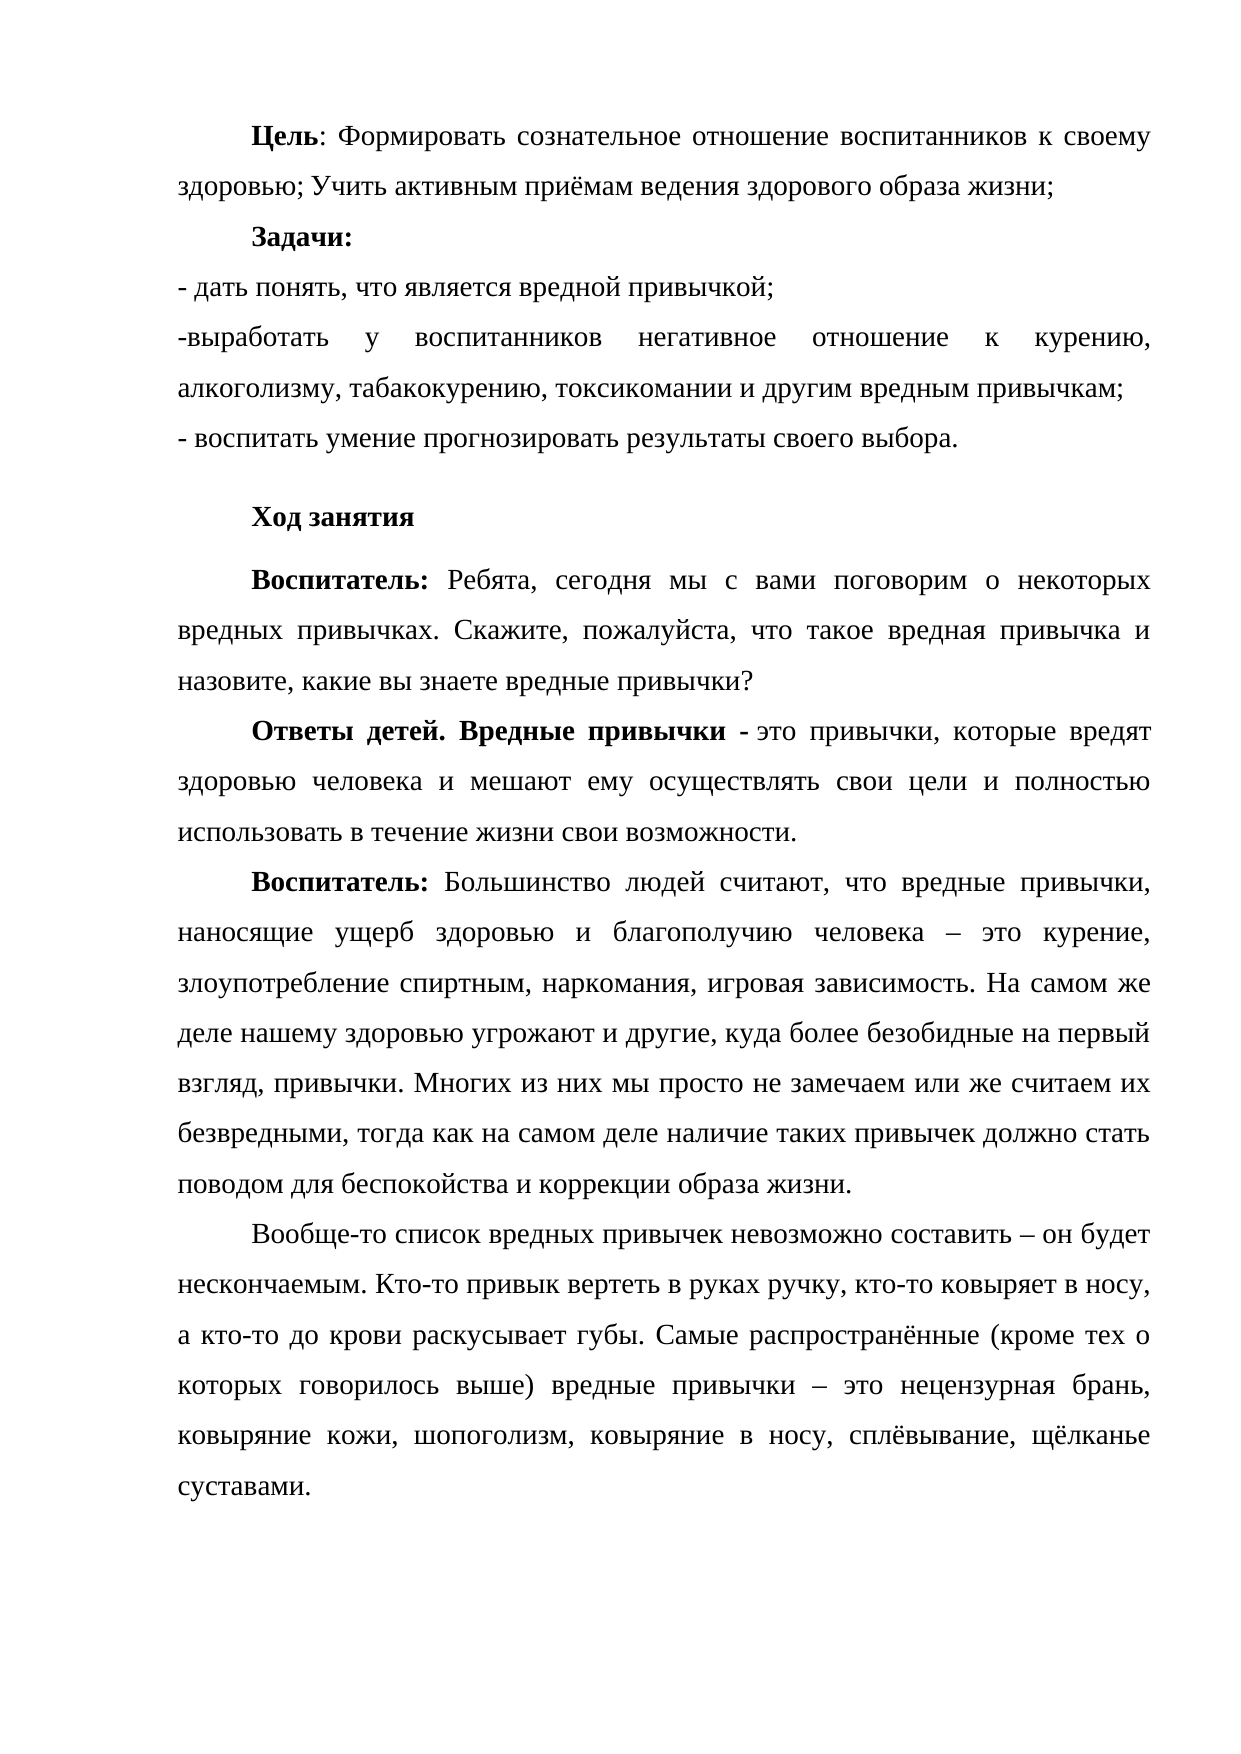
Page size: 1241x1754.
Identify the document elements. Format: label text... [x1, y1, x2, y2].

text Задачи: [177, 219, 1152, 252]
text -выработать у воспитанников негативное отношение к курению, алкоголизму, табакокурению, токсикомании и другим вредным привычкам; [177, 319, 1152, 403]
text - воспитать умение прогнозировать результаты своего выбора. [177, 420, 1152, 453]
text Ход занятия [177, 499, 1152, 533]
text Воспитатель: Большинство людей считают, что вредные привычки, наносящие ущерб здоровью и благополучию человека – это курение, злоупотребление спиртным, наркомания, игровая зависимость. На самом же деле нашему здоровью угрожают и другие, куда более безобидные на первый взгляд, привычки. Многих из них мы просто не замечаем или же считаем их безвредными, тогда как на самом деле наличие таких привычек должно стать поводом для беспокойства и коррекции образа жизни. [177, 864, 1152, 1199]
text Ответы детей. Вредные привычки - это привычки, которые вредят здоровью человека и мешают ему осуществлять свои цели и полностью использовать в течение жизни свои возможности. [177, 713, 1152, 847]
text Цель: Формировать сознательное отношение воспитанников к своему здоровью; Учить активным приёмам ведения здорового образа жизни; [177, 118, 1152, 202]
text Воспитатель: Ребята, сегодня мы с вами поговорим о некоторых вредных привычках. Скажите, пожалуйста, что такое вредная привычка и назовите, какие вы знаете вредные привычки? [177, 562, 1152, 696]
text Вообще-то список вредных привычек невозможно составить – он будет нескончаемым. Кто-то привык вертеть в руках ручку, кто-то ковыряет в носу, а кто-то до крови раскусывает губы. Самые распространённые (кроме тех о которых говорилось выше) вредные привычки – это нецензурная брань, ковыряние кожи, шопоголизм, ковыряние в носу, сплёвывание, щёлканье суставами. [177, 1216, 1152, 1501]
text - дать понять, что является вредной привычкой; [177, 269, 1152, 303]
